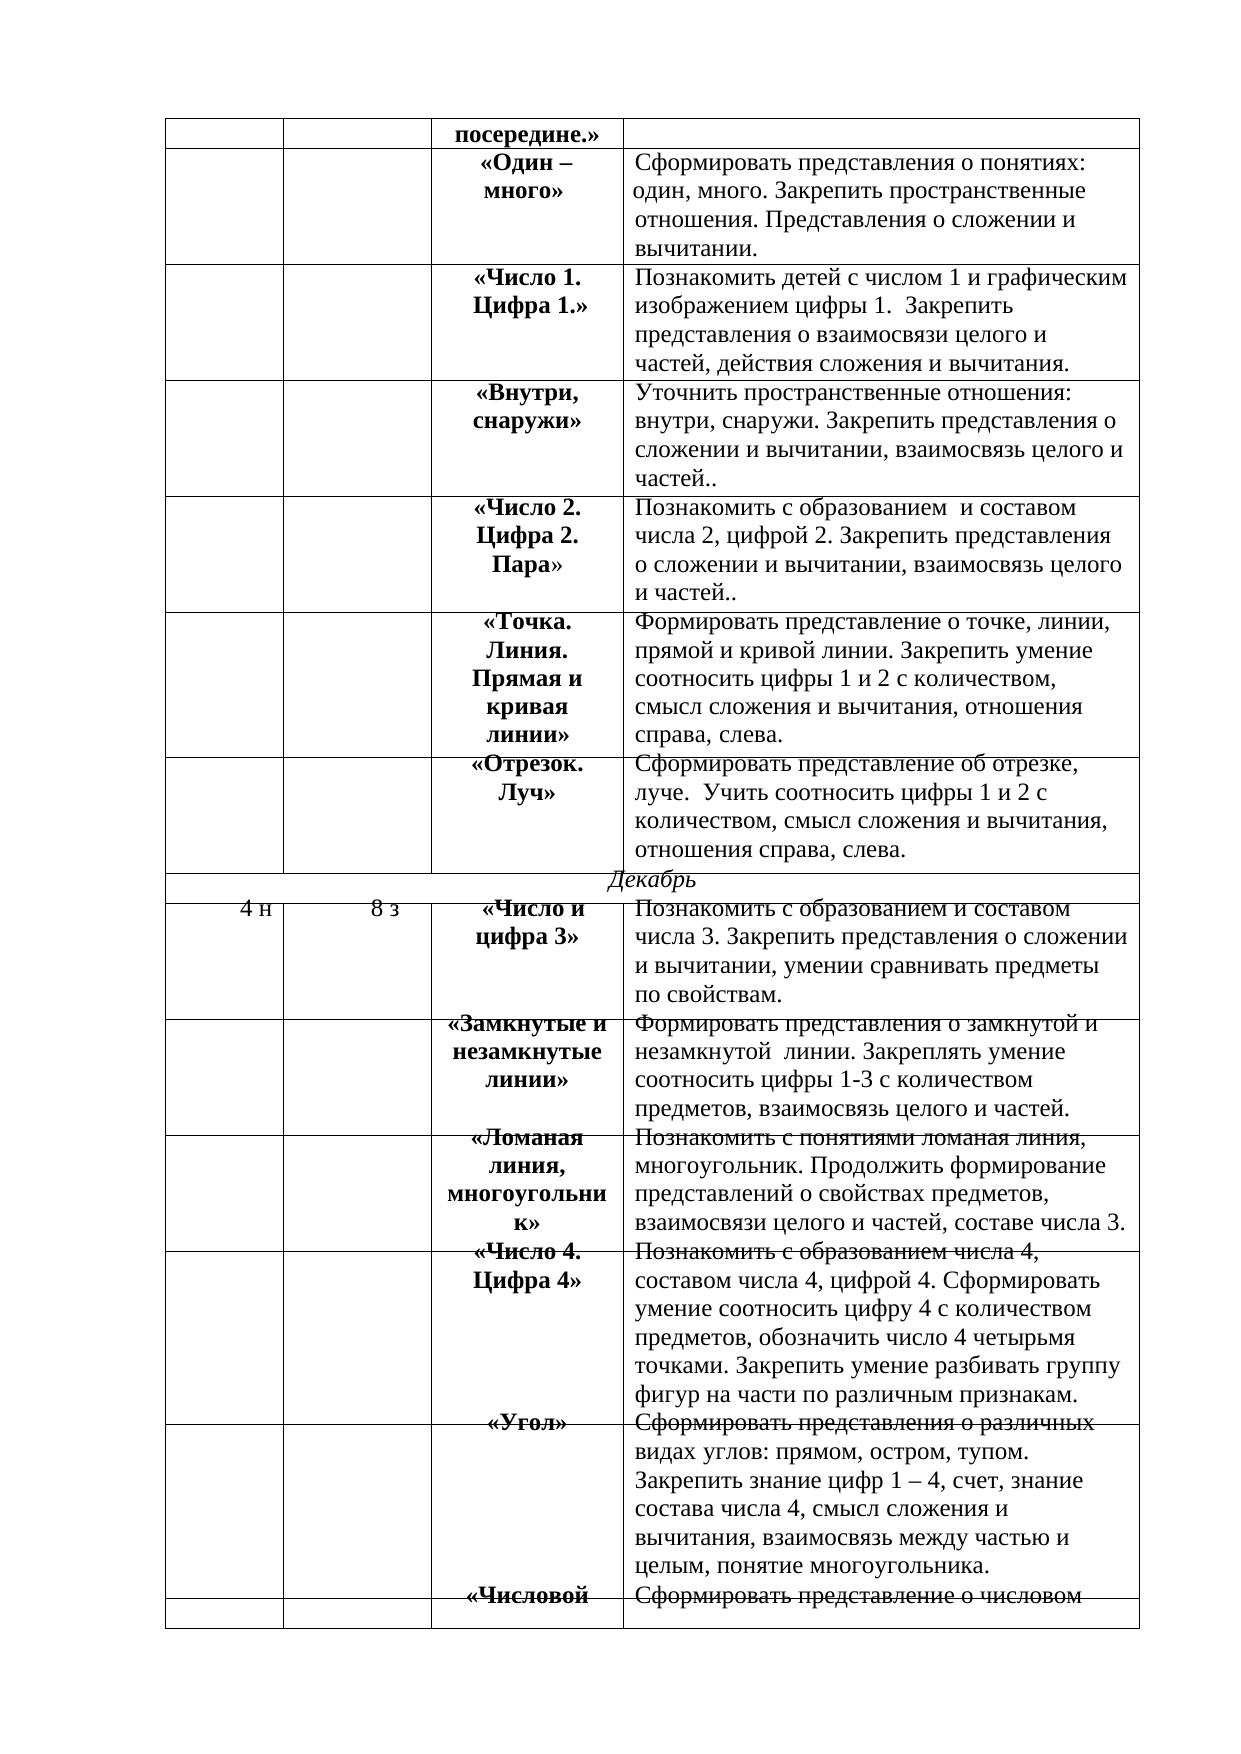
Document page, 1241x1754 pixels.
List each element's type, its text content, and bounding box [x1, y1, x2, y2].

text «Числовой Сформировать представление о числовом [466, 1580, 1154, 1609]
text «Угол» Сформировать представления о различных видах углов: прямом, остром, тупом. Закрепить знание цифр 1 – 4, счет, знание состава числа 4, смысл сложения и вычитания, взаимосвязь между частью и целым, понятие многоугольника. [487, 1408, 1100, 1579]
text сложении и вычитании, взаимосвязь целого и частей.. [634, 434, 1129, 491]
text Пара» о сложении и вычитании, взаимосвязь целого и частей.. [492, 549, 1128, 606]
text «Ломаная Познакомить с понятиями ломаная линия, линия, многоугольник. Продолжить формирование [470, 1123, 1112, 1179]
text «Замкнутые и Формировать представления о замкнутой и незамкнутые незамкнутой линии. Закреплять умение [447, 1009, 1104, 1065]
text Цифра 4» составом числа 4, цифрой 4. Сформировать умение соотносить цифру 4 с количеством предметов, обозначить число 4 четырьмя точками. Закрепить умение разбивать группу фигур на части по различным признакам. [473, 1265, 1125, 1408]
text отношения. Представления о сложении и вычитании. [634, 204, 1082, 262]
text представления о взаимосвязи целого и частей, действия сложения и вычитания. [634, 319, 1076, 377]
text «Отрезок. Сформировать представление об отрезке, Луч» луче. Учить соотносить цифры 1 и 2 с [471, 749, 1084, 805]
text количеством, смысл сложения и вычитания, отношения справа, слева. [634, 805, 1113, 863]
text «Точка. Формировать представление о точке, линии, Линия. прямой и кривой линии. Закрепить умение [483, 607, 1116, 663]
text и вычитании, умении сравнивать предметы по свойствам. [634, 950, 1104, 1008]
text к» взаимосвязи целого и частей, составе числа 3. «Число 4. Познакомить с образованием числа 4, [473, 1207, 1131, 1265]
text линии» соотносить цифры 1-3 с количеством предметов, взаимосвязь целого и частей. [485, 1065, 1076, 1121]
text «Внутри, Уточнить пространственные отношения: снаружи» внутри, снаружи. Закрепить представления о [473, 377, 1121, 434]
text Прямая и соотносить цифры 1 и 2 с количеством, кривая смысл сложения и вычитания, отношения линии» справа, слева. [472, 663, 1088, 748]
text посередине.» [454, 119, 1154, 148]
text «Число 1. Познакомить детей с числом 1 и графическим Цифра 1.» изображением цифры 1. Закрепить [473, 263, 1133, 319]
text многоугольни представлений о свойствах предметов, [447, 1179, 1154, 1207]
text 4 н 8 з «Число и Познакомить с образованием и составом цифра 3» числа 3. Закрепить представления о сложении [240, 894, 1133, 950]
text «Число 2. Познакомить с образованием и составом Цифра 2. числа 2, цифрой 2. Закрепить представления [473, 492, 1117, 549]
text Декабрь [609, 864, 1154, 893]
text «Один – Сформировать представления о понятиях: много» один, много. Закрепить пространственные [475, 148, 1086, 204]
